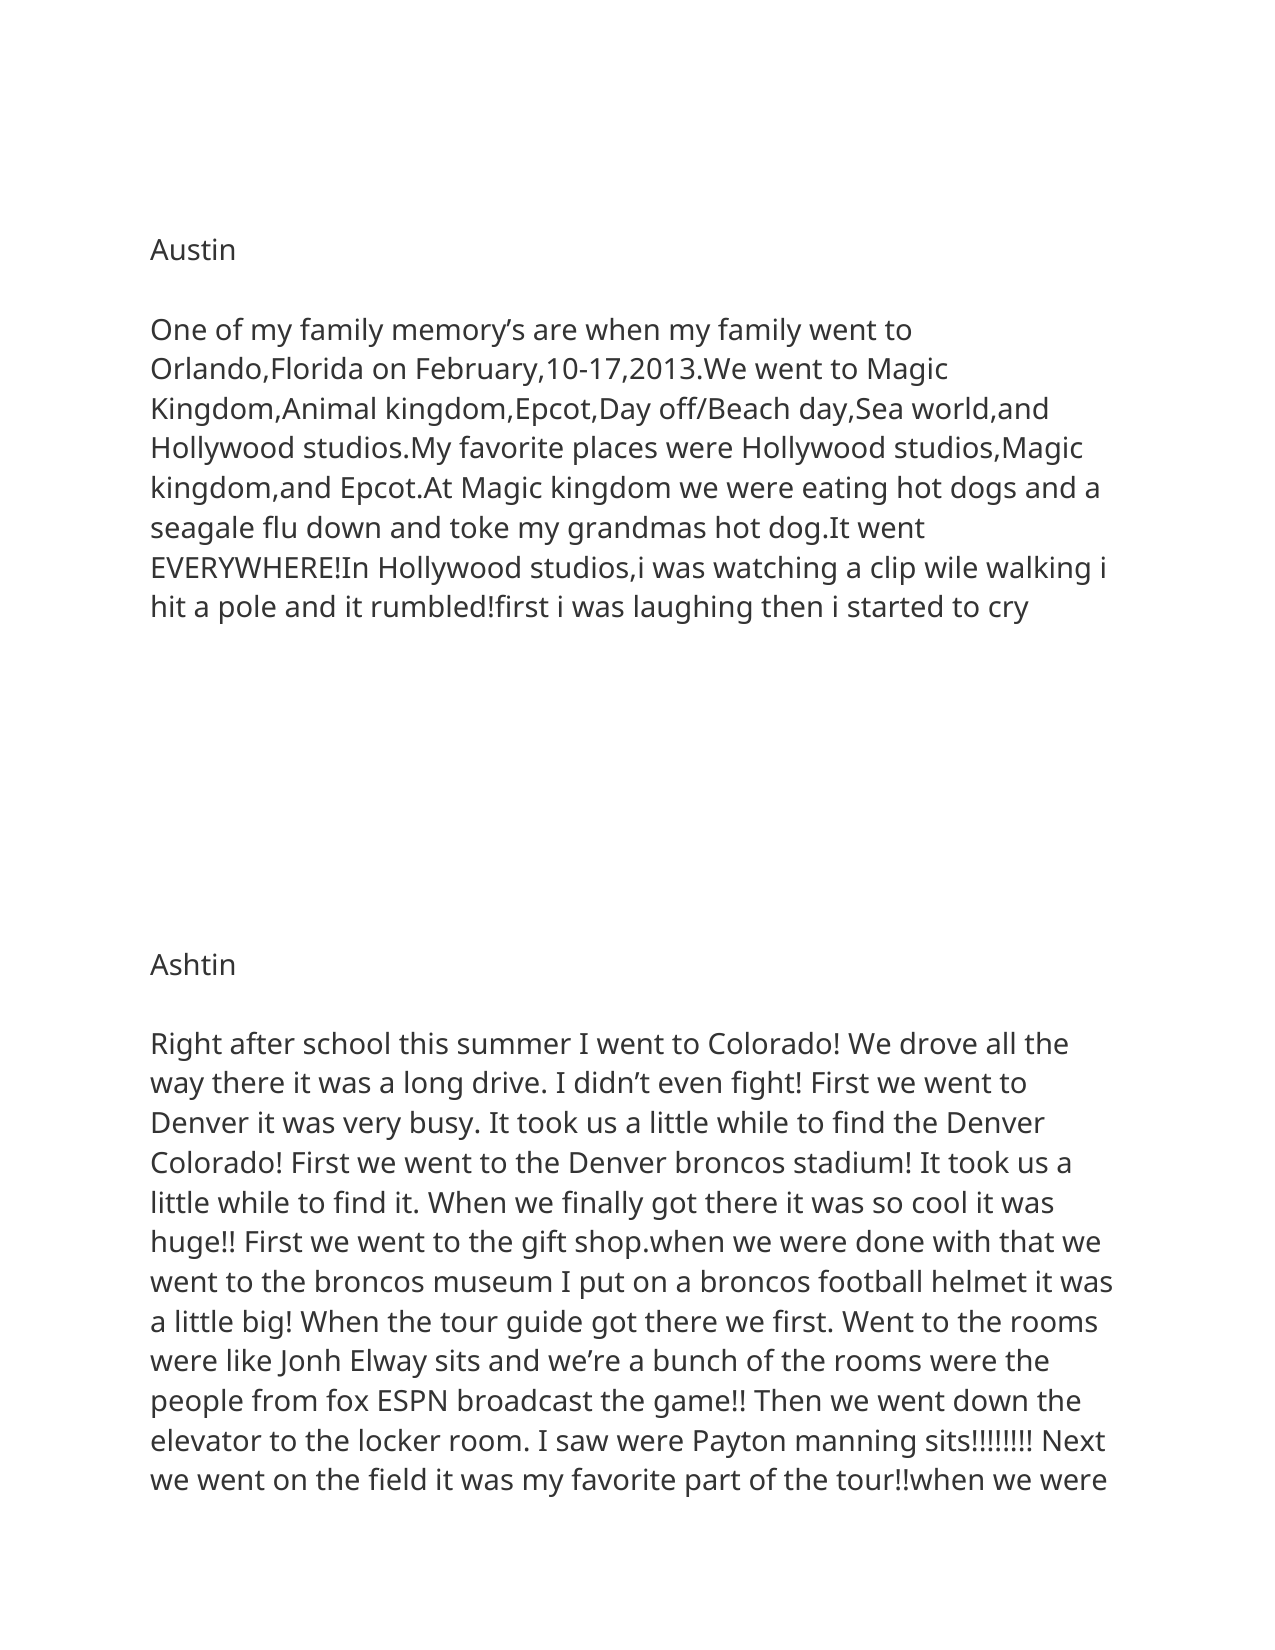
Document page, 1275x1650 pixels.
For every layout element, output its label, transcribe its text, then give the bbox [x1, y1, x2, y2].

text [150, 1023, 1125, 1499]
text One of my family memory’s are when my family went to Orlando,Florida on February,10-17,2013.We went to Magic Kingdom,Animal kingdom,Epcot,Day off/Beach day,Sea world,and Hollywood studios.My favorite places were Hollywood studios,Magic kingdom,and Epcot.At Magic kingdom we were eating hot dogs and a seagale flu down and toke my grandmas hot dog.It went EVERYWHERE!In Hollywood studios,i was watching a clip wile walking i hit a pole and it rumbled!first i was laughing then i started to cry [150, 309, 1125, 626]
text Austin [150, 229, 1125, 269]
text Ashtin [150, 944, 1125, 983]
